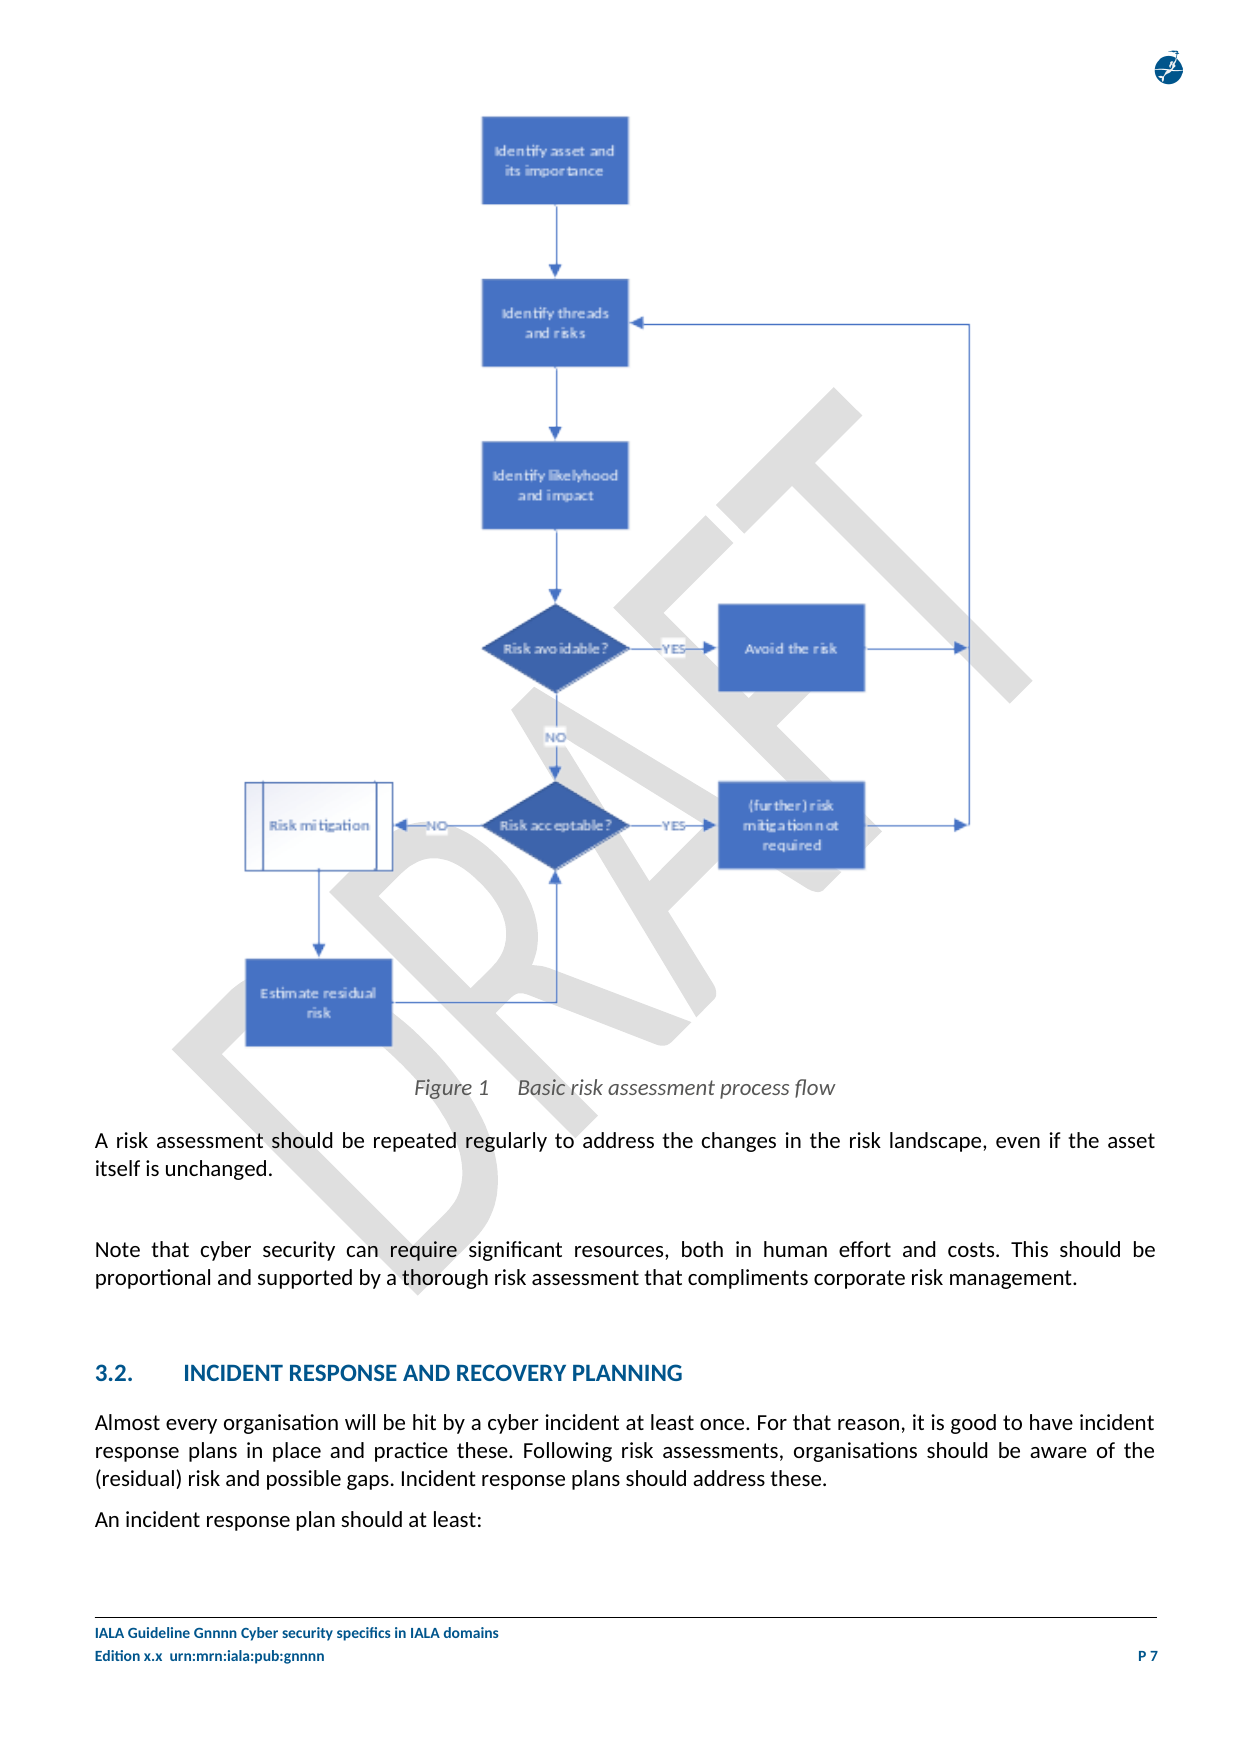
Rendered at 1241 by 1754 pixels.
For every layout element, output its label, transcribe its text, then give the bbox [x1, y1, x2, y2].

text An incident response plan should at least: [94, 1505, 1157, 1533]
text Basic risk assessment process flow [94, 1073, 1157, 1101]
picture [1123, 0, 1241, 119]
text Almost every organisation will be hit by a cyber incident at least once. For that reason, it is good to have incident response plans in place and practice these. Following risk assessments, organisations should be aware of the (residual) risk and possible gaps. Incident response plans should address these. [94, 1408, 1157, 1492]
text A risk assessment should be repeated regularly to address the changes in the risk landscape, even if the asset itself is unchanged. [94, 1126, 1157, 1182]
subtitle Incident response and recovery planning [94, 1357, 1157, 1387]
text Note that cyber security can require significant resources, both in human effort and costs. This should be proportional and supported by a thorough risk assessment that compliments corporate risk management. [94, 1235, 1157, 1291]
